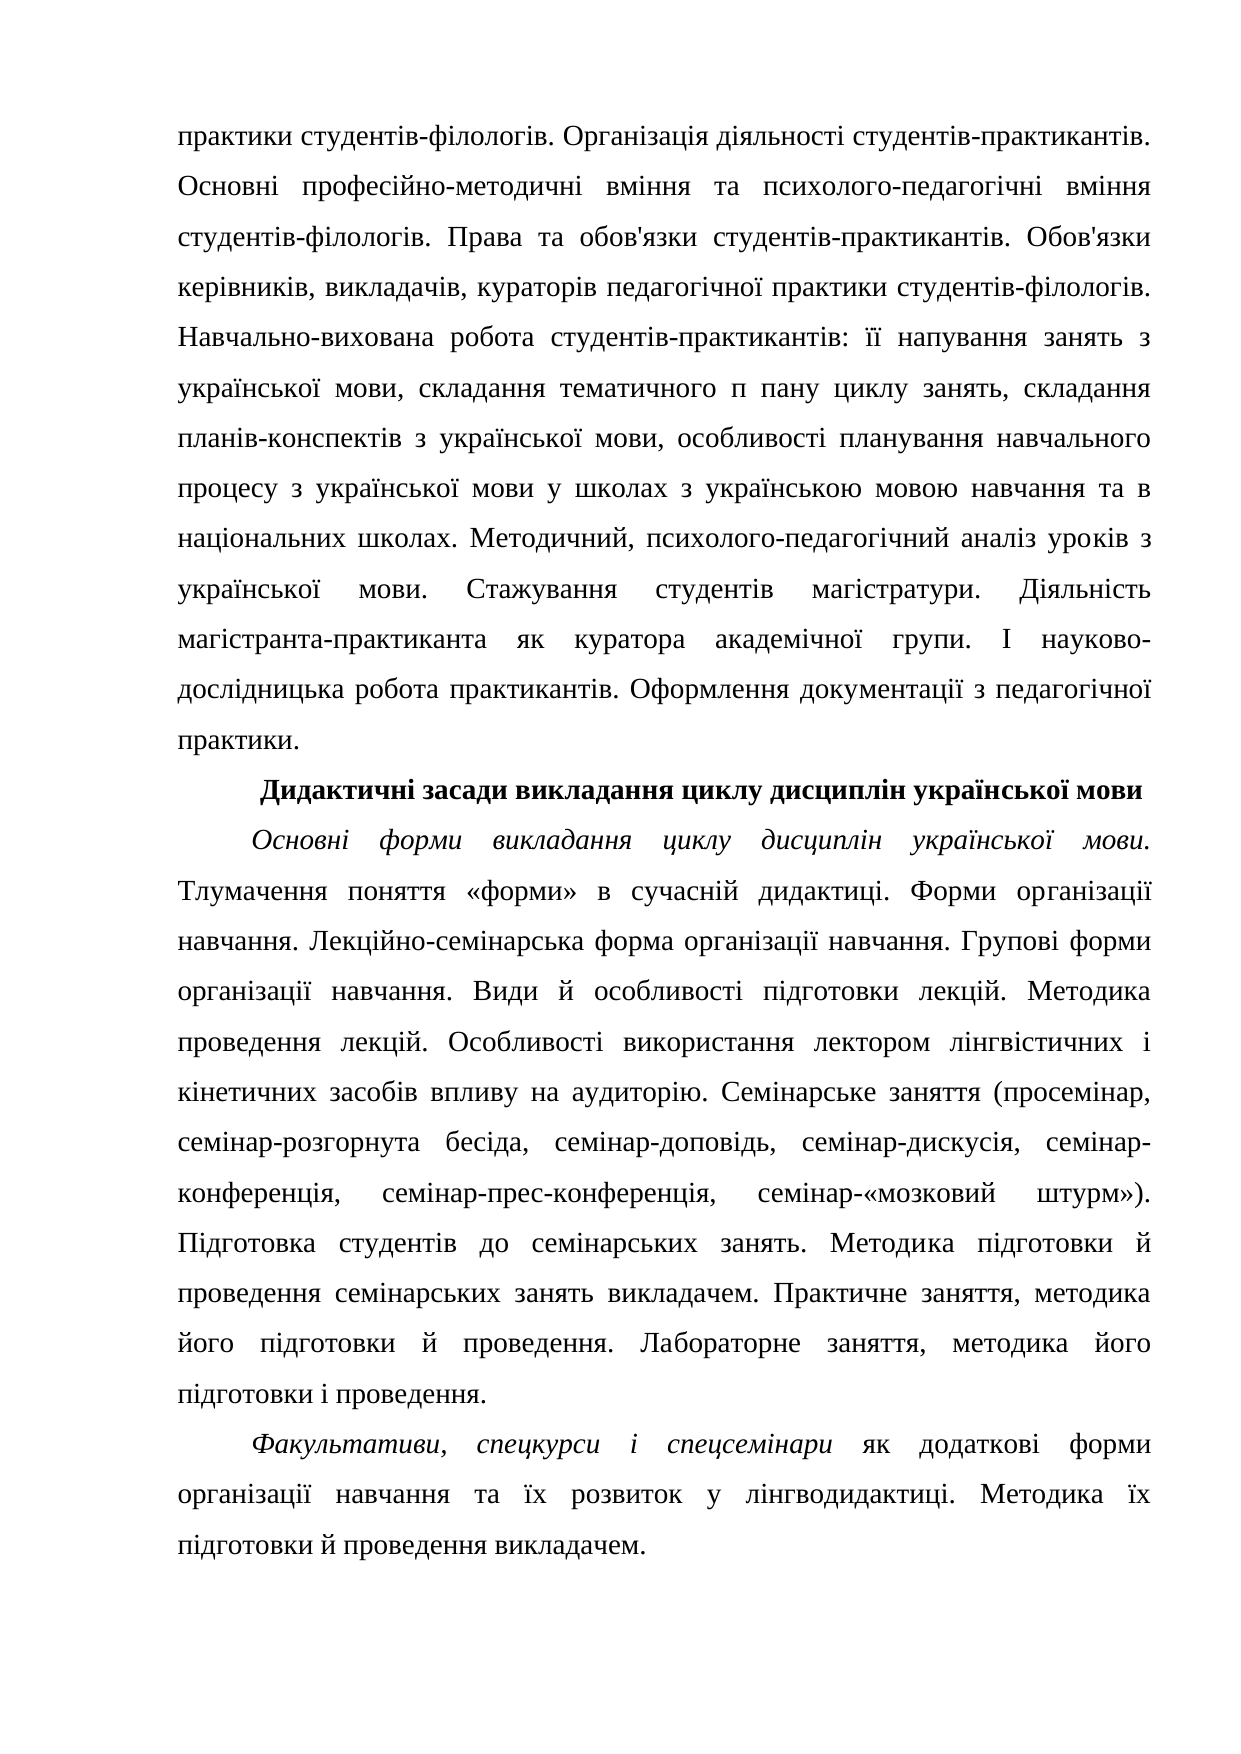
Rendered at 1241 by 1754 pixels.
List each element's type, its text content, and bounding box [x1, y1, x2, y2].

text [177, 118, 1152, 755]
text Основні форми викладання циклу дисциплін української мови. Тлумачення поняття «форми» в сучасній дидактиці. Форми організації навчання. Лекційно-семінарська форма організації навчання. Групові форми організації навчання. Види й особливості підготовки лекцій. Методика проведення лекцій. Особливості використання лектором лінгвістичних і кінетичних засобів впливу на аудиторію. Семінарське заняття (просемінар, семінар-розгорнута бесіда, семінар-доповідь, семінар-дискусія, семінар-конференція, семінар-прес-конференція, семінар-«мозковий штурм»). Підготовка студентів до семінарських занять. Методика підготовки й проведення семінарських занять викладачем. Практичне заняття, методика його підготовки й проведення. Лабораторне заняття, методика його підготовки і проведення. [177, 822, 1152, 1409]
text Дидактичні засади викладання циклу дисциплін української мови [177, 772, 1152, 806]
text Факультативи, спецкурси і спецсемінари як додаткові форми організації навчання та їх розвиток у лінгводидактиці. Методика їх підготовки й проведення викладачем. [177, 1426, 1152, 1560]
